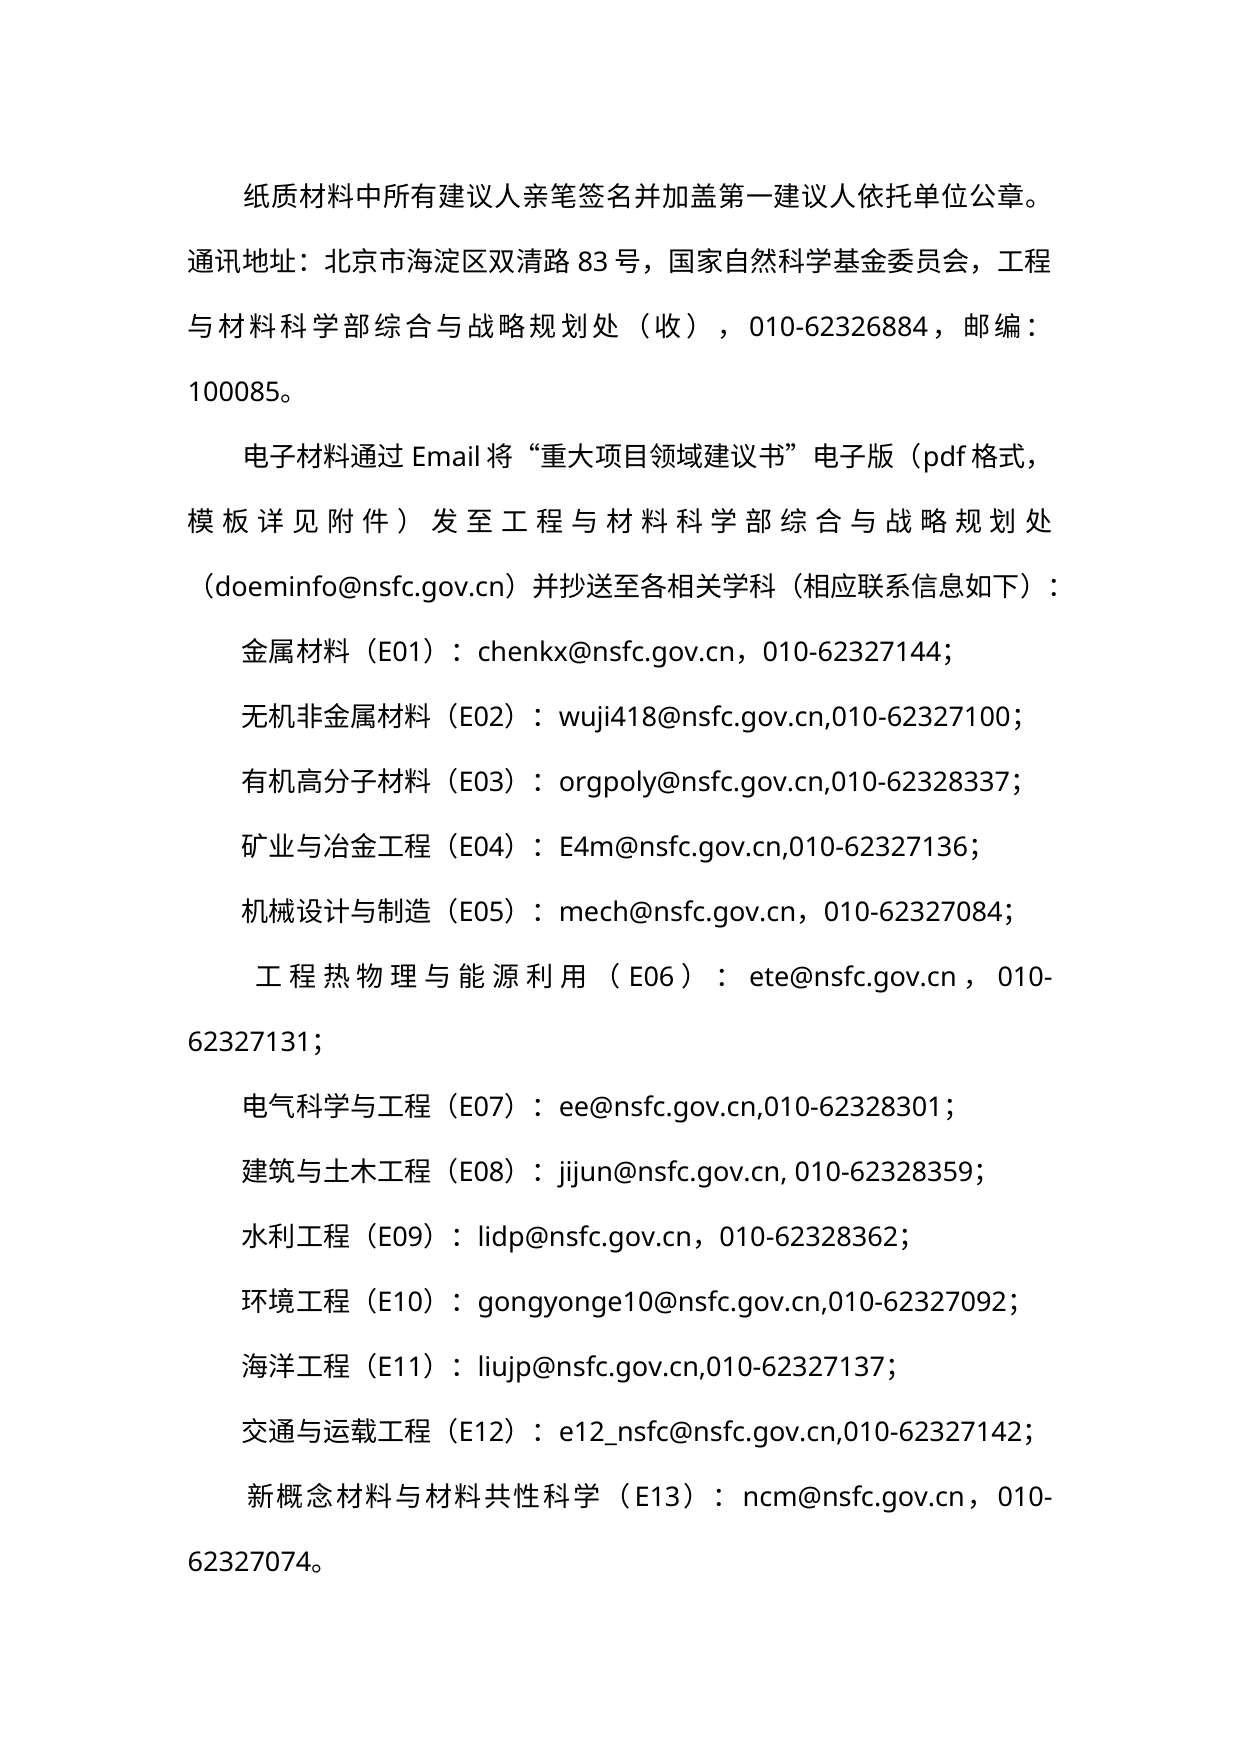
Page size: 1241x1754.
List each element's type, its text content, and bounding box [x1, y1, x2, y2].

text 水利工程（E09）：lidp@nsfc.gov.cn，010-62328362； [187, 1202, 1053, 1267]
text 矿业与冶金工程（E04）：E4m@nsfc.gov.cn,010-62327136； [187, 812, 1053, 877]
text 金属材料（E01）：chenkx@nsfc.gov.cn，010-62327144； [187, 617, 1053, 682]
text 建筑与土木工程（E08）：jijun@nsfc.gov.cn, 010-62328359； [187, 1137, 1053, 1202]
text 机械设计与制造（E05）：mech@nsfc.gov.cn，010-62327084； [187, 877, 1053, 942]
text 电气科学与工程（E07）：ee@nsfc.gov.cn,010-62328301； [187, 1072, 1053, 1137]
text 工程热物理与能源利用（E06）：ete@nsfc.gov.cn，010-62327131； [187, 942, 1053, 1072]
text 有机高分子材料（E03）：orgpoly@nsfc.gov.cn,010-62328337； [187, 747, 1053, 812]
text 无机非金属材料（E02）：wuji418@nsfc.gov.cn,010-62327100； [187, 682, 1053, 747]
text 纸质材料中所有建议人亲笔签名并加盖第一建议人依托单位公章。通讯地址：北京市海淀区双清路83号，国家自然科学基金委员会，工程与材料科学部综合与战略规划处（收），010-62326884，邮编：100085。 [187, 162, 1053, 422]
text 交通与运载工程（E12）：e12_nsfc@nsfc.gov.cn,010-62327142； [187, 1397, 1053, 1462]
text 电子材料通过Email将“重大项目领域建议书”电子版（pdf格式，模板详见附件）发至工程与材料科学部综合与战略规划处（doeminfo@nsfc.gov.cn）并抄送至各相关学科（相应联系信息如下）： [187, 422, 1053, 617]
text 新概念材料与材料共性科学（E13）：ncm@nsfc.gov.cn，010-62327074。 [187, 1462, 1053, 1592]
text 环境工程（E10）：gongyonge10@nsfc.gov.cn,010-62327092； [187, 1267, 1053, 1332]
text 海洋工程（E11）：liujp@nsfc.gov.cn,010-62327137； [187, 1332, 1053, 1397]
